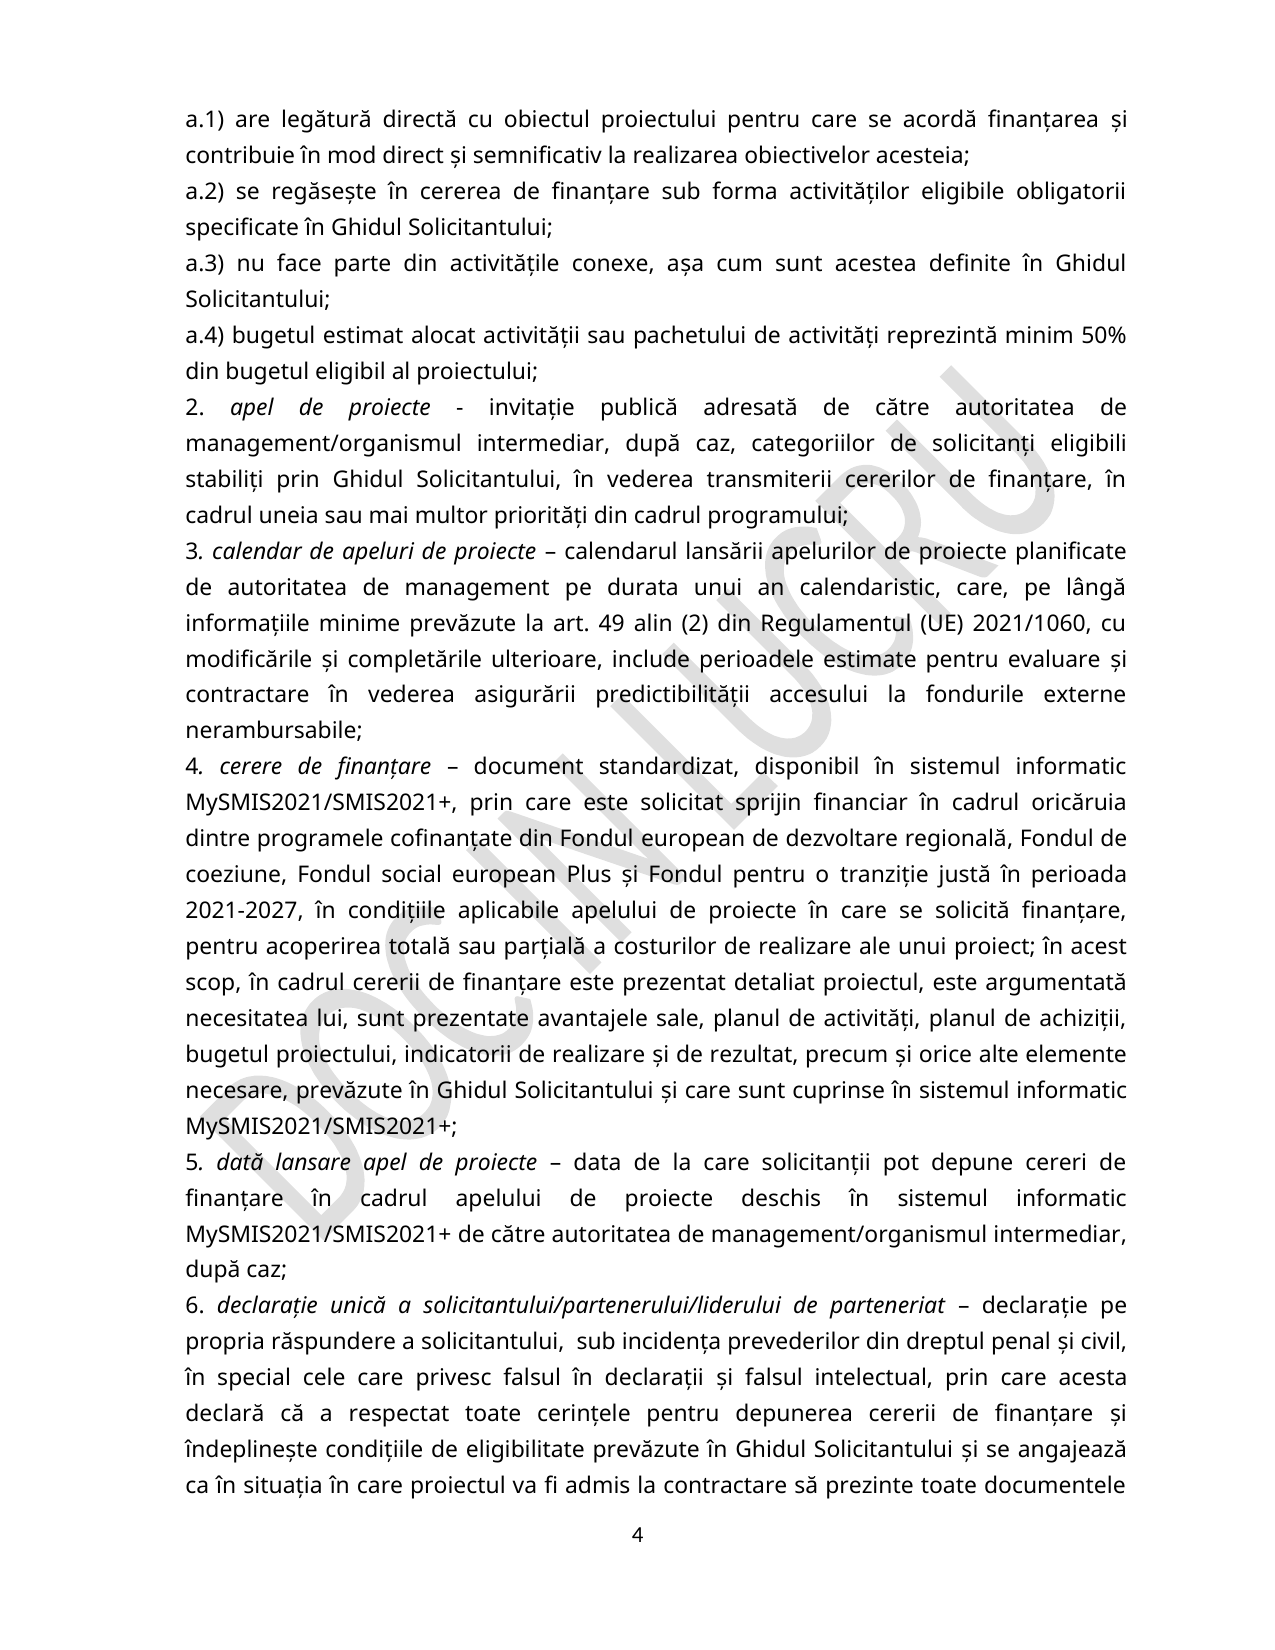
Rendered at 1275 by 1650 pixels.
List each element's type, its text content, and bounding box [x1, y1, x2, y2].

text 2. apel de proiecte - invitație publică adresată de către autoritatea de management/organismul intermediar, după caz, categoriilor de solicitanți eligibili stabiliți prin Ghidul Solicitantului, în vederea transmiterii cererilor de finanțare, în cadrul uneia sau mai multor priorități din cadrul programului; [185, 391, 1127, 530]
text a.1) are legătură directă cu obiectul proiectului pentru care se acordă finanțarea și contribuie în mod direct și semnificativ la realizarea obiectivelor acesteia; [185, 103, 1127, 171]
text 3. calendar de apeluri de proiecte – calendarul lansării apelurilor de proiecte planificate de autoritatea de management pe durata unui an calendaristic, care, pe lângă informațiile minime prevăzute la art. 49 alin (2) din Regulamentul (UE) 2021/1060, cu modificările și completările ulterioare, include perioadele estimate pentru evaluare și contractare în vederea asigurării predictibilității accesului la fondurile externe nerambursabile; [185, 535, 1127, 746]
text a.4) bugetul estimat alocat activității sau pachetului de activități reprezintă minim 50% din bugetul eligibil al proiectului; [185, 319, 1127, 386]
text a.2) se regăsește în cererea de finanțare sub forma activităților eligibile obligatorii specificate în Ghidul Solicitantului; [185, 175, 1127, 242]
text 4. cerere de finanțare – document standardizat, disponibil în sistemul informatic MySMIS2021/SMIS2021+, prin care este solicitat sprijin financiar în cadrul oricăruia dintre programele cofinanțate din Fondul european de dezvoltare regională, Fondul de coeziune, Fondul social european Plus și Fondul pentru o tranziție justă în perioada 2021-2027, în condițiile aplicabile apelului de proiecte în care se solicită finanțare, pentru acoperirea totală sau parțială a costurilor de realizare ale unui proiect; în acest scop, în cadrul cererii de finanțare este prezentat detaliat proiectul, este argumentată necesitatea lui, sunt prezentate avantajele sale, planul de activități, planul de achiziții, bugetul proiectului, indicatorii de realizare și de rezultat, precum și orice alte elemente necesare, prevăzute în Ghidul Solicitantului și care sunt cuprinse în sistemul informatic MySMIS2021/SMIS2021+; [185, 750, 1127, 1141]
text a.3) nu face parte din activitățile conexe, așa cum sunt acestea definite în Ghidul Solicitantului; [185, 247, 1127, 314]
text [185, 1289, 1127, 1500]
text 5. dată lansare apel de proiecte – data de la care solicitanții pot depune cereri de finanțare în cadrul apelului de proiecte deschis în sistemul informatic MySMIS2021/SMIS2021+ de către autoritatea de management/organismul intermediar, după caz; [185, 1146, 1127, 1285]
